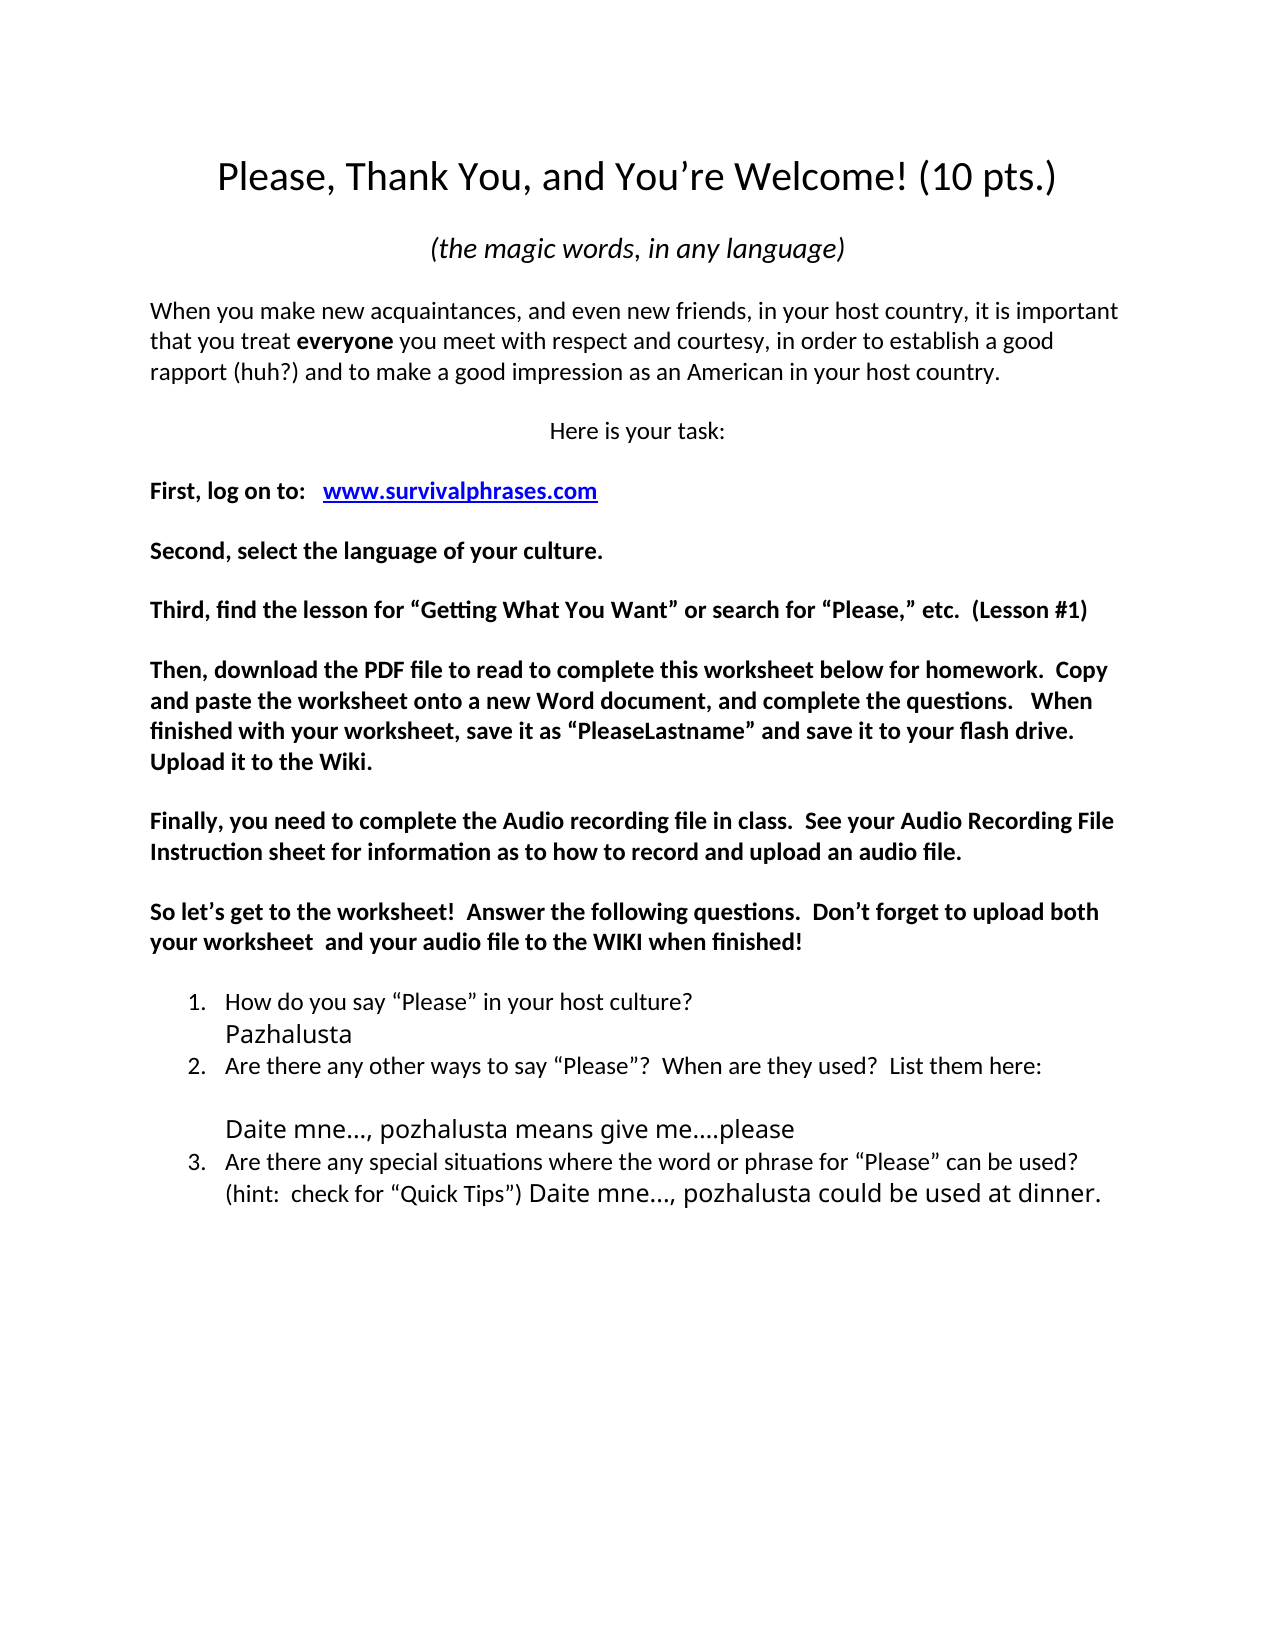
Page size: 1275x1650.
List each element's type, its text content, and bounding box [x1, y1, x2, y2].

text Then, download the PDF file to read to complete this worksheet below for homework. Copy and paste the worksheet onto a new Word document, and complete the questions. When finished with your worksheet, save it as “PleaseLastname” and save it to your flash drive. Upload it to the Wiki. [150, 654, 1125, 776]
text Here is your task: [150, 416, 1125, 446]
list Are there any other ways to say “Please”? When are they used? List them here: [187, 1051, 1125, 1081]
text Please, Thank You, and You’re Welcome! (10 pts.) [150, 150, 1125, 201]
text Finally, you need to complete the Audio recording file in class. See your Audio Recording File Instruction sheet for information as to how to record and upload an audio file. [150, 806, 1125, 867]
text Second, select the language of your culture. [150, 535, 1125, 565]
list Daite mne..., pozhalusta means give me….please [225, 1112, 1125, 1146]
text So let’s get to the worksheet! Answer the following questions. Don’t forget to upload both your worksheet and your audio file to the WIKI when finished! [150, 896, 1125, 957]
text First, log on to: www.survivalphrases.com [150, 475, 1125, 506]
text Third, find the lesson for “Getting What You Want” or search for “Please,” etc. (Lesson #1) [150, 594, 1125, 625]
text When you make new acquaintances, and even new friends, in your host country, it is important that you treat everyone you meet with respect and courtesy, in order to establish a good rapport (huh?) and to make a good impression as an American in your host country. [150, 295, 1125, 386]
list Are there any special situations where the word or phrase for “Please” can be used? (hint: check for “Quick Tips”) Daite mne..., pozhalusta could be used at dinner. [187, 1146, 1125, 1210]
list Pazhalusta [225, 1016, 1125, 1051]
text (the magic words, in any language) [150, 230, 1125, 266]
list How do you say “Please” in your host culture? [187, 986, 1125, 1016]
